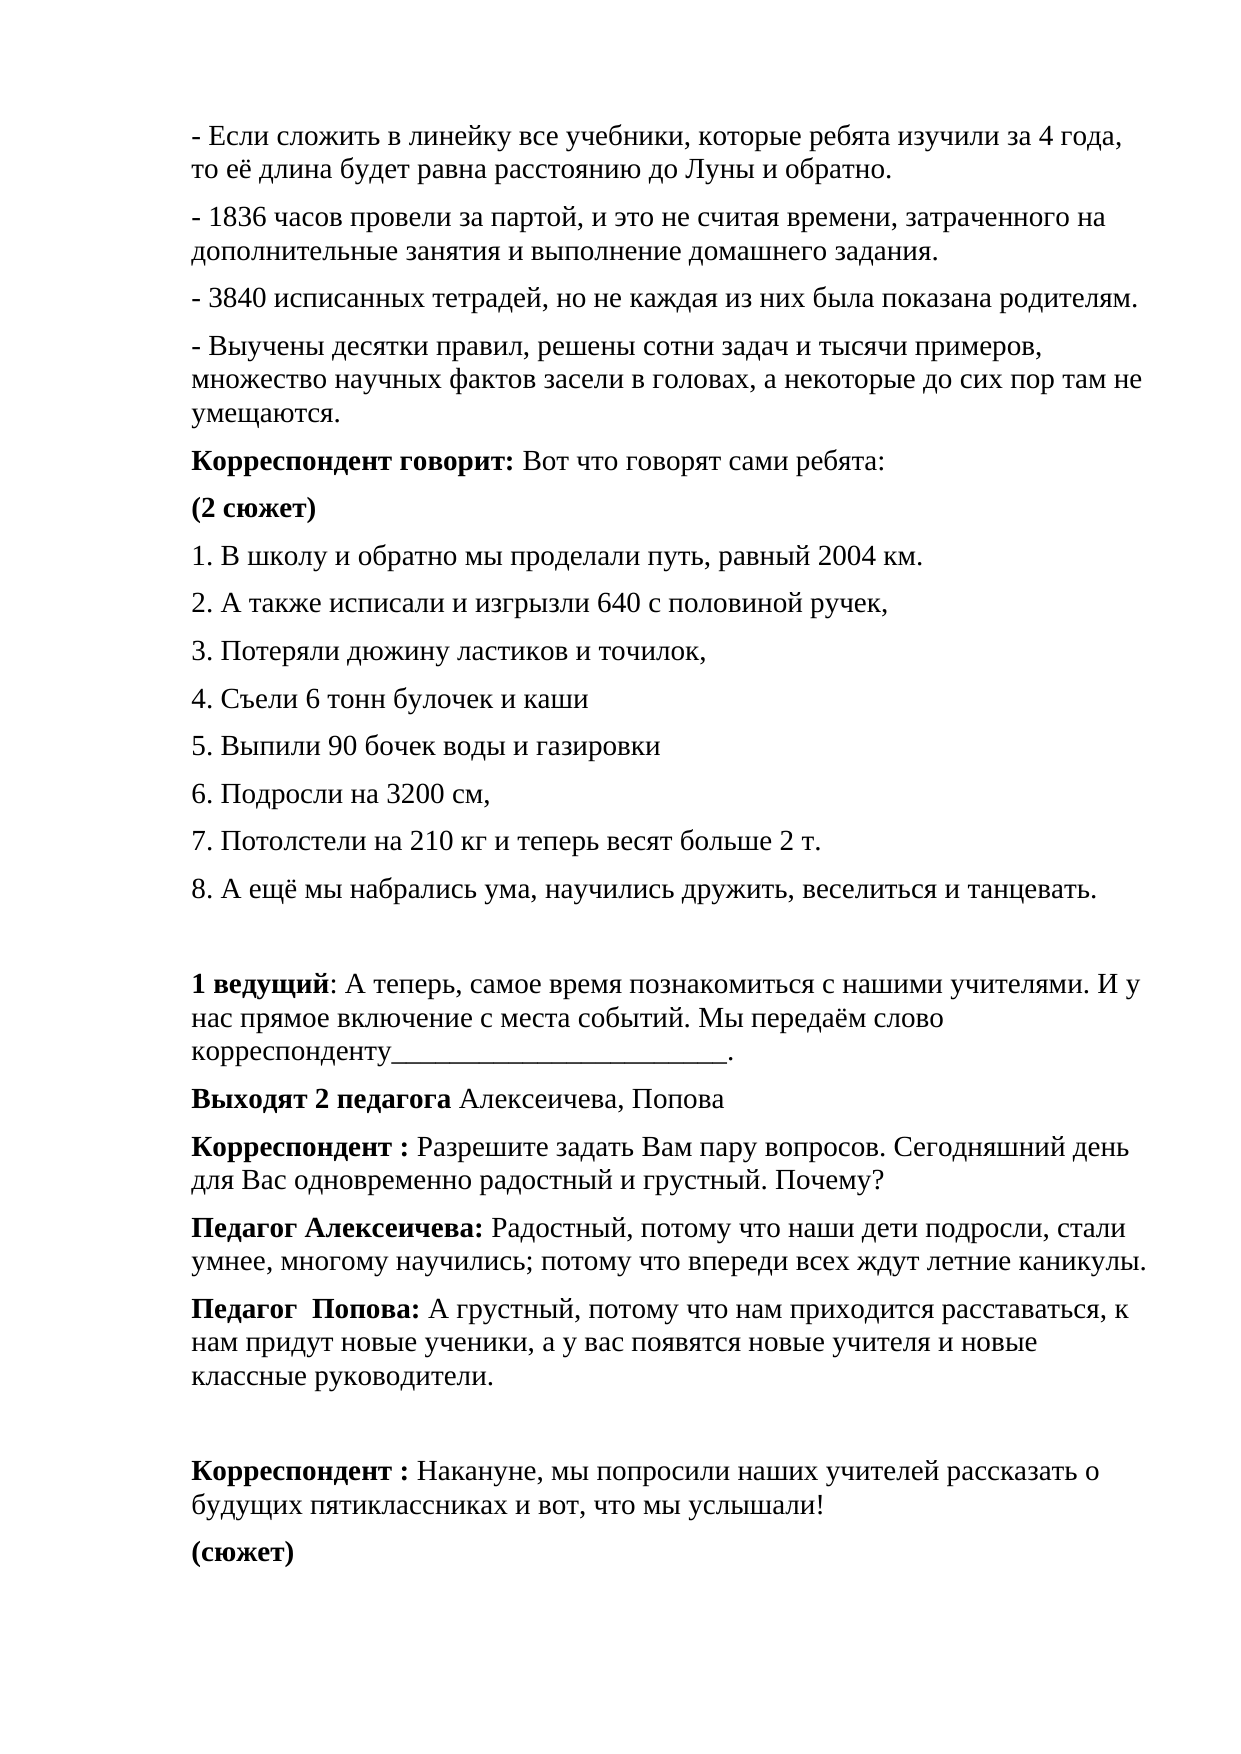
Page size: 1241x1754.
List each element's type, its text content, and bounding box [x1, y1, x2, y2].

text (сюжет) [191, 1534, 1152, 1568]
text Выходят 2 педагога Алексеичева, Попова [191, 1081, 1152, 1114]
text - Если сложить в линейку все учебники, которые ребята изучили за 4 года, то её длина будет равна расстоянию до Луны и обратно. [191, 118, 1152, 185]
text 5. Выпили 90 бочек воды и газировки [191, 728, 1152, 762]
text 2. А также исписали и изгрызли 640 с половиной ручек, [191, 586, 1152, 619]
text Корреспондент : Накануне, мы попросили наших учителей рассказать о будущих пятиклассниках и вот, что мы услышали! [191, 1453, 1152, 1520]
text Педагог Алексеичева: Радостный, потому что наши дети подросли, стали умнее, многому научились; потому что впереди всех ждут летние каникулы. [191, 1210, 1152, 1277]
text 4. Съели 6 тонн булочек и каши [191, 681, 1152, 714]
text Педагог Попова: А грустный, потому что нам приходится расставаться, к нам придут новые ученики, а у вас появятся новые учителя и новые классные руководители. [191, 1291, 1152, 1392]
text 1. В школу и обратно мы проделали путь, равный 2004 км. [191, 538, 1152, 571]
text 8. А ещё мы набрались ума, научились дружить, веселиться и танцевать. [191, 871, 1152, 905]
text Корреспондент : Разрешите задать Вам пару вопросов. Сегодняшний день для Вас одновременно радостный и грустный. Почему? [191, 1129, 1152, 1196]
text 6. Подросли на 3200 см, [191, 776, 1152, 809]
text - 3840 исписанных тетрадей, но не каждая из них была показана родителям. [191, 280, 1152, 314]
text 1 ведущий: А теперь, самое время познакомиться с нашими учителями. И у нас прямое включение с места событий. Мы передаём слово корреспонденту_______________________. [191, 966, 1152, 1067]
text 7. Потолстели на 210 кг и теперь весят больше 2 т. [191, 823, 1152, 857]
text Корреспондент говорит: Вот что говорят сами ребята: [191, 443, 1152, 476]
text 3. Потеряли дюжину ластиков и точилок, [191, 633, 1152, 667]
text (2 сюжет) [191, 490, 1152, 524]
text - 1836 часов провели за партой, и это не считая времени, затраченного на дополнительные занятия и выполнение домашнего задания. [191, 199, 1152, 266]
text - Выучены десятки правил, решены сотни задач и тысячи примеров, множество научных фактов засели в головах, а некоторые до сих пор там не умещаются. [191, 328, 1152, 429]
